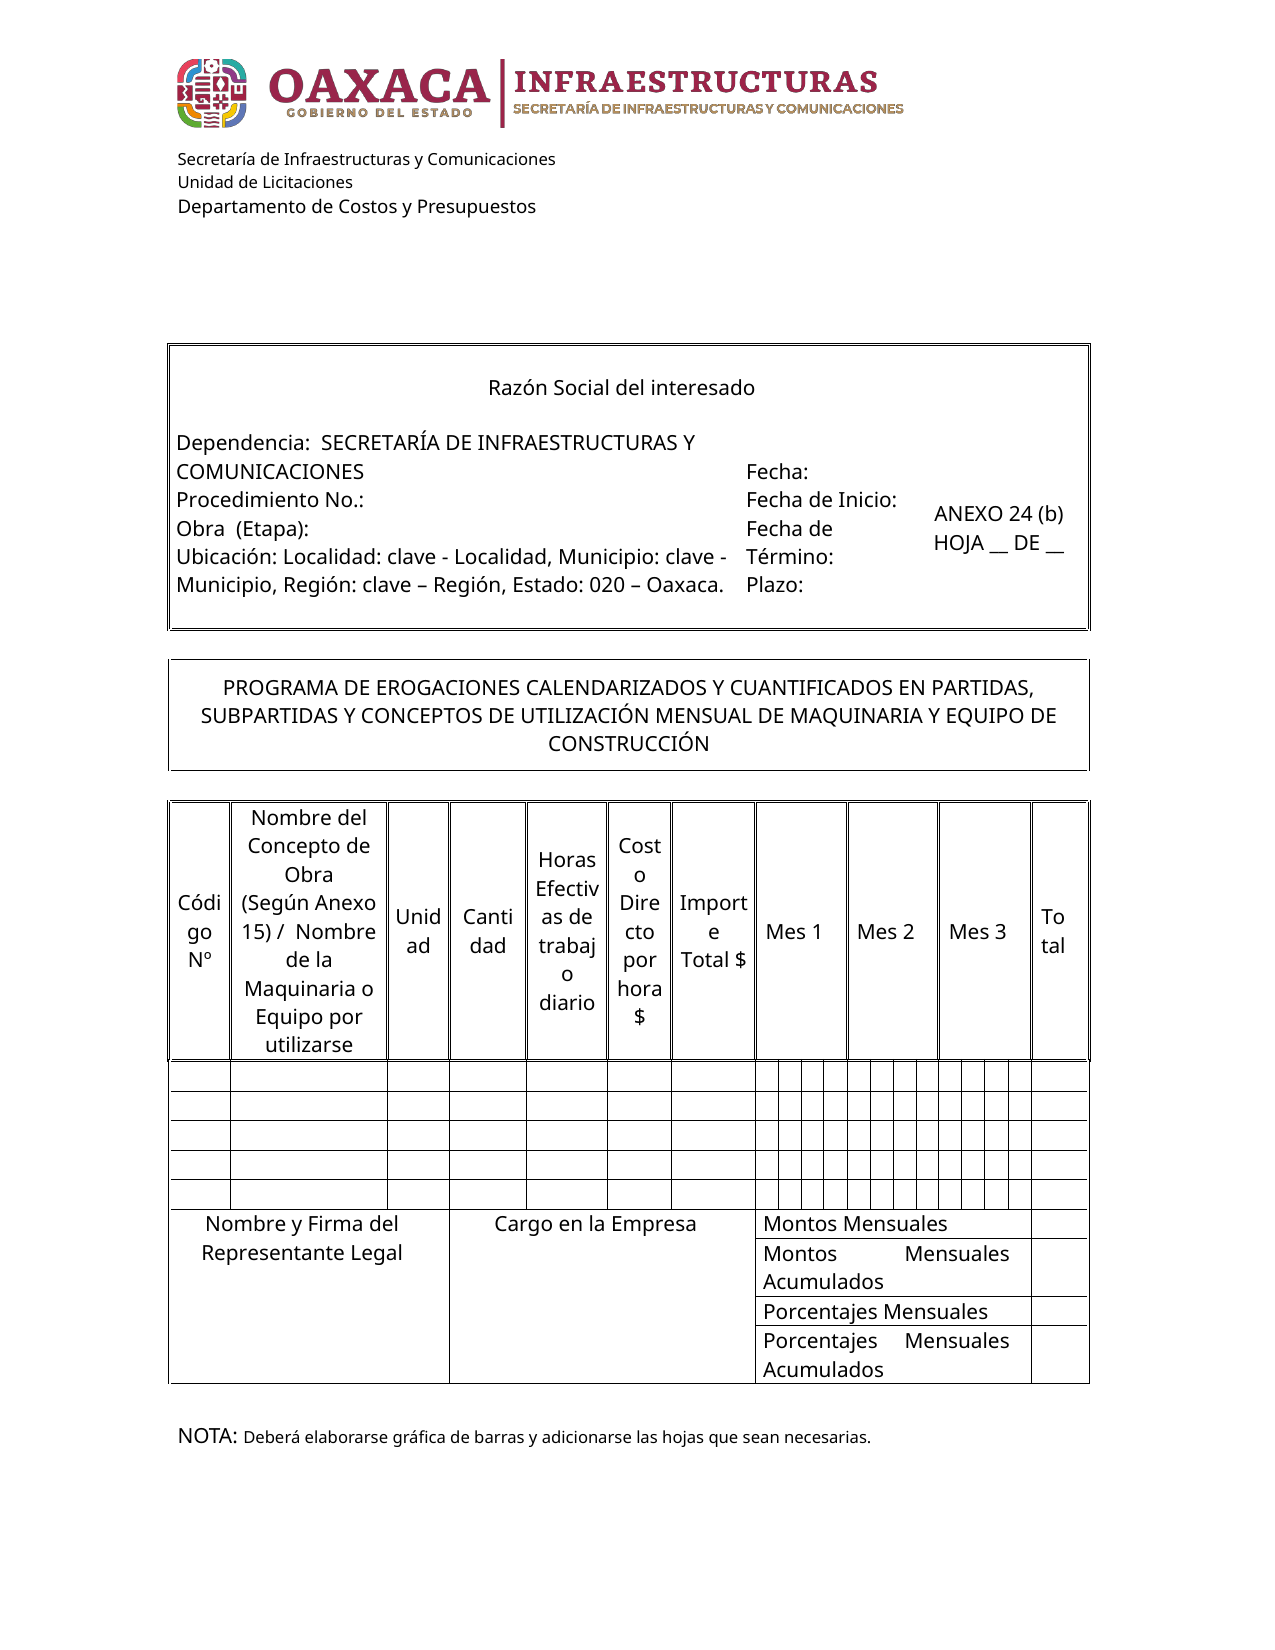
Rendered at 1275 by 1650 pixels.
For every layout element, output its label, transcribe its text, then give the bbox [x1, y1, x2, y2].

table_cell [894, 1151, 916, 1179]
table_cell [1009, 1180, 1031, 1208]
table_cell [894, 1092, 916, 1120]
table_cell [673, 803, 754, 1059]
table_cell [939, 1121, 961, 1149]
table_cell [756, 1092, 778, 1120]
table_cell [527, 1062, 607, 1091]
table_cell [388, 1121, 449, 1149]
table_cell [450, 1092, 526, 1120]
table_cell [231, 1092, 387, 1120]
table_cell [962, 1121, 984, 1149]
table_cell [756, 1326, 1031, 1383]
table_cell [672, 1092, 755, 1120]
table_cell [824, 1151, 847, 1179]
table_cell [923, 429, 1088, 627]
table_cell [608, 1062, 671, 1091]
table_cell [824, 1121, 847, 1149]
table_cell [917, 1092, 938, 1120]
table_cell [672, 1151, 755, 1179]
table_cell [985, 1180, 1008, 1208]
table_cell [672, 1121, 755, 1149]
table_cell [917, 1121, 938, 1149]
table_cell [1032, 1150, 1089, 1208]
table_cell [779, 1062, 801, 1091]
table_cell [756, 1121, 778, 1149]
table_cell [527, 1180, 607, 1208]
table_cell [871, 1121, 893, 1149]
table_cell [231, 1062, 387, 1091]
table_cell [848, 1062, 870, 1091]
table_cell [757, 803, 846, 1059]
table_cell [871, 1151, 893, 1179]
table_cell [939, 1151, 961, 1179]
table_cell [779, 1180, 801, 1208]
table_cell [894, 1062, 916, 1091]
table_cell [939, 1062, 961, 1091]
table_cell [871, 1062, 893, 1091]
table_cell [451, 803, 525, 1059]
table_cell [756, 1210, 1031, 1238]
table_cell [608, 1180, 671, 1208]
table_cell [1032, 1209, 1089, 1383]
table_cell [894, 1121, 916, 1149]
picture [177, 59, 928, 130]
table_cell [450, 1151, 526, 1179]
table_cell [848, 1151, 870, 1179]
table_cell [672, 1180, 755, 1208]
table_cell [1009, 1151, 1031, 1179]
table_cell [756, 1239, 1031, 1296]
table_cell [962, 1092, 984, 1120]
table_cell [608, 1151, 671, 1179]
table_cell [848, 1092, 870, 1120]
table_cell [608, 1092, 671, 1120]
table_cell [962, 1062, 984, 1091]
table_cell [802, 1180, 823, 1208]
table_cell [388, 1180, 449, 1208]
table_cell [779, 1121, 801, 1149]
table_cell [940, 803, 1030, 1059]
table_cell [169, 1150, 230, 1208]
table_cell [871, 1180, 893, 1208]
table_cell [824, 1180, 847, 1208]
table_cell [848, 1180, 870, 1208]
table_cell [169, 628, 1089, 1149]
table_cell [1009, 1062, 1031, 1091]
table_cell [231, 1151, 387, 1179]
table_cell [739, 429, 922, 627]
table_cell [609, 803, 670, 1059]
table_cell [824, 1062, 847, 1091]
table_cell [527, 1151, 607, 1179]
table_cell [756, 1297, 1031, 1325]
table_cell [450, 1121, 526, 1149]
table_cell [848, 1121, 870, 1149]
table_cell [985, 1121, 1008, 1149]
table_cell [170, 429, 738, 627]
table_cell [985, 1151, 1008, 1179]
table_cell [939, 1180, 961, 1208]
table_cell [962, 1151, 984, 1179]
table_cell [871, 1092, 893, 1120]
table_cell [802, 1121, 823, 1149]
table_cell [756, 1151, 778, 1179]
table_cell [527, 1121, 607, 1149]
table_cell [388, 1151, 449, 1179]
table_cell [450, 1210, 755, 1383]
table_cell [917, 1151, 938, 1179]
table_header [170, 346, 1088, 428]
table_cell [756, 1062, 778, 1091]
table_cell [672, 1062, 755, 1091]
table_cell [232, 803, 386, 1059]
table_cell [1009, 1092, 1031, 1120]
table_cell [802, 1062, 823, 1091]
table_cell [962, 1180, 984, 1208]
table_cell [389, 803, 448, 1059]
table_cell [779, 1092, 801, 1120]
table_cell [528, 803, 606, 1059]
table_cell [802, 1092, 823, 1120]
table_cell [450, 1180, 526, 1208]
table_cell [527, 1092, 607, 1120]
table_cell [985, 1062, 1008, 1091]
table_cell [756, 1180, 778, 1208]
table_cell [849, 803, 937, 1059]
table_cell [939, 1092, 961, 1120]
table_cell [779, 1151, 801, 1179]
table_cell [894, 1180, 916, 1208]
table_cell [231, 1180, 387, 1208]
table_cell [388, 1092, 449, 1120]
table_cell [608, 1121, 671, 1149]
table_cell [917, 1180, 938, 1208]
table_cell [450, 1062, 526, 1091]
text NOTA: Deberá elaborarse gráfica de barras y adicionarse las hojas que sean necesarias. [177, 1421, 1084, 1450]
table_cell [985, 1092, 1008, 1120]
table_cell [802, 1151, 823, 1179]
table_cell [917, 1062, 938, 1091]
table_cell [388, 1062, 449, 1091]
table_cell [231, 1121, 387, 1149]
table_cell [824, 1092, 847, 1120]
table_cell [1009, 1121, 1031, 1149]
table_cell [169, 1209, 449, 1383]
